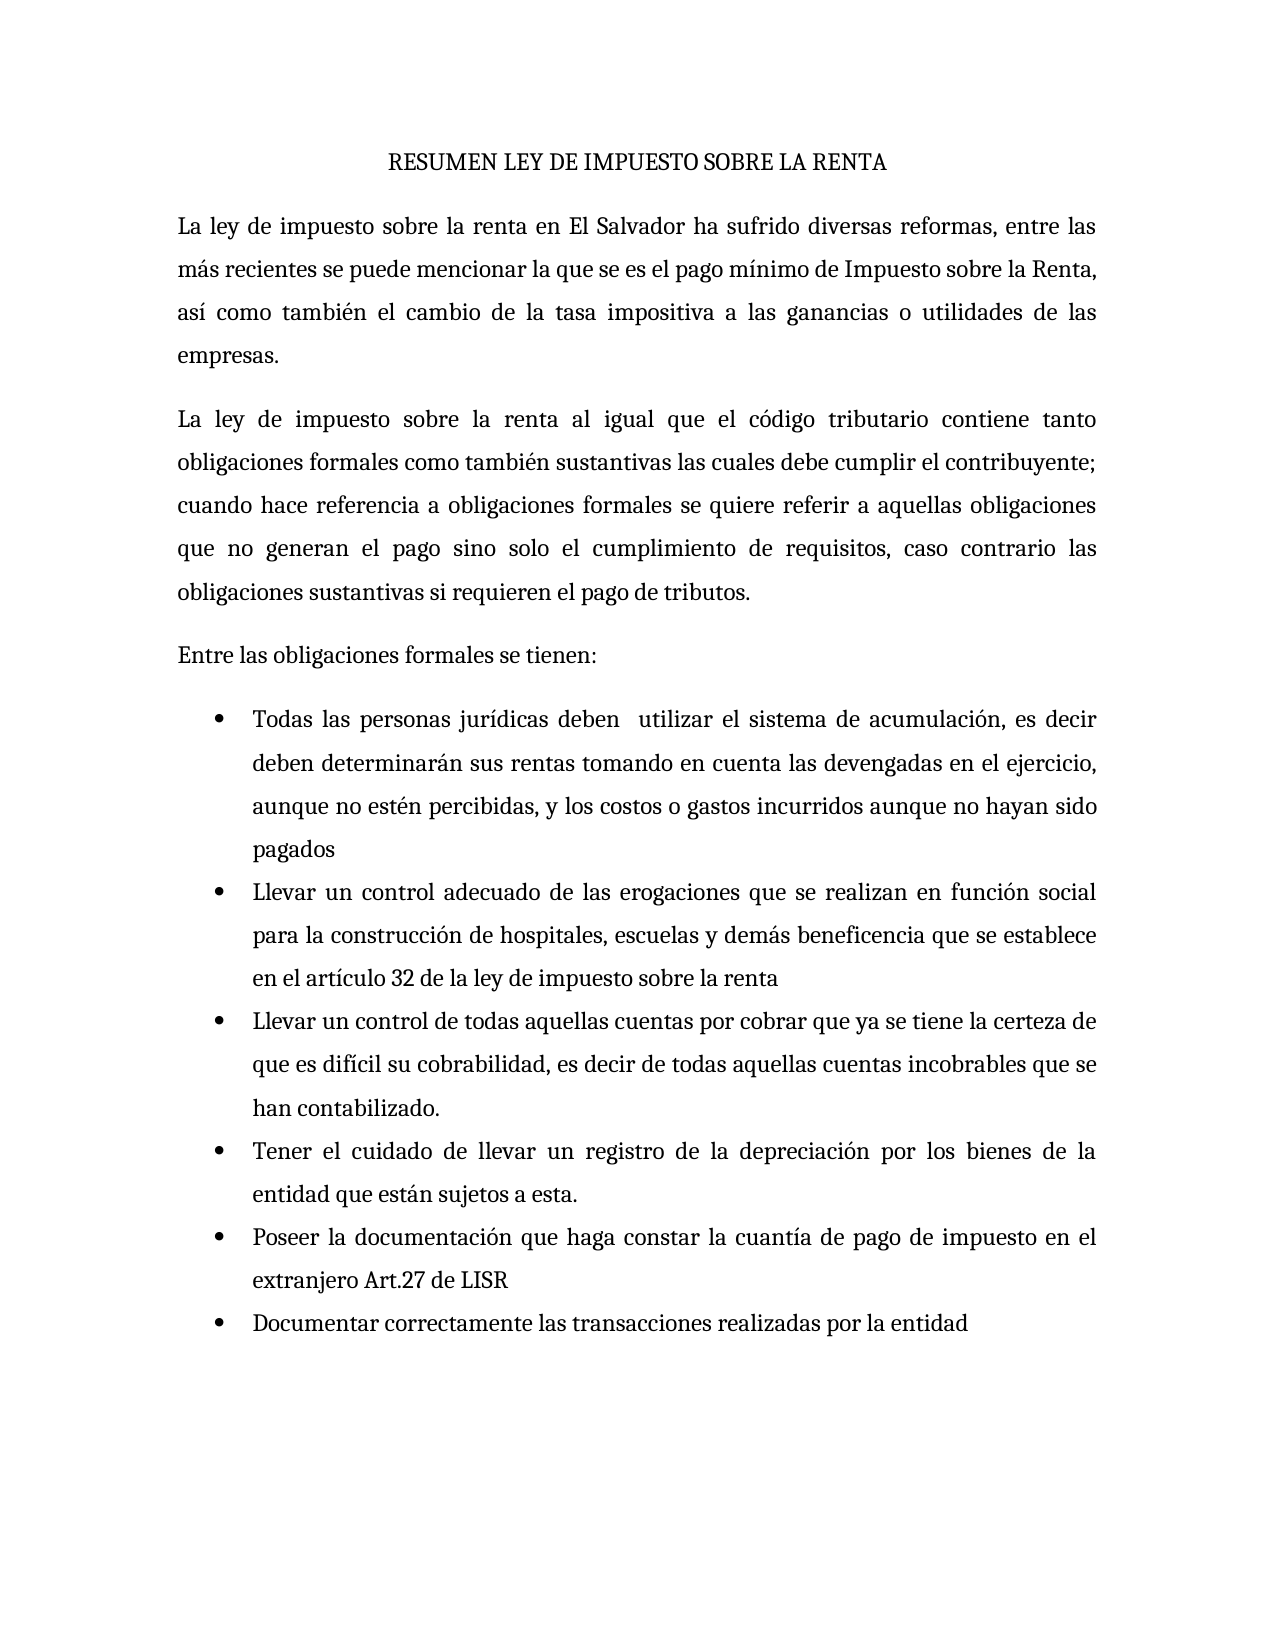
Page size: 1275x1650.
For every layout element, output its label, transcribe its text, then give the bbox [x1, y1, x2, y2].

list Llevar un control de todas aquellas cuentas por cobrar que ya se tiene la certeza de que es difícil su cobrabilidad, es decir de todas aquellas cuentas incobrables que se han contabilizado. [215, 1007, 1098, 1122]
list Todas las personas jurídicas deben utilizar el sistema de acumulación, es decir deben determinarán sus rentas tomando en cuenta las devengadas en el ejercicio, aunque no estén percibidas, y los costos o gastos incurridos aunque no hayan sido pagados [215, 705, 1098, 863]
list Tener el cuidado de llevar un registro de la depreciación por los bienes de la entidad que están sujetos a esta. [215, 1137, 1098, 1208]
text Entre las obligaciones formales se tienen: [177, 641, 1098, 670]
list Documentar correctamente las transacciones realizadas por la entidad [215, 1309, 1098, 1338]
text RESUMEN LEY DE IMPUESTO SOBRE LA RENTA [177, 148, 1098, 176]
text La ley de impuesto sobre la renta en El Salvador ha sufrido diversas reformas, entre las más recientes se puede mencionar la que se es el pago mínimo de Impuesto sobre la Renta, así como también el cambio de la tasa impositiva a las ganancias o utilidades de las empresas. [177, 212, 1098, 370]
list Poseer la documentación que haga constar la cuantía de pago de impuesto en el extranjero Art.27 de LISR [215, 1223, 1098, 1295]
text La ley de impuesto sobre la renta al igual que el código tributario contiene tanto obligaciones formales como también sustantivas las cuales debe cumplir el contribuyente; cuando hace referencia a obligaciones formales se quiere referir a aquellas obligaciones que no generan el pago sino solo el cumplimiento de requisitos, caso contrario las obligaciones sustantivas si requieren el pago de tributos. [177, 405, 1098, 606]
list Llevar un control adecuado de las erogaciones que se realizan en función social para la construcción de hospitales, escuelas y demás beneficencia que se establece en el artículo 32 de la ley de impuesto sobre la renta [215, 878, 1098, 993]
